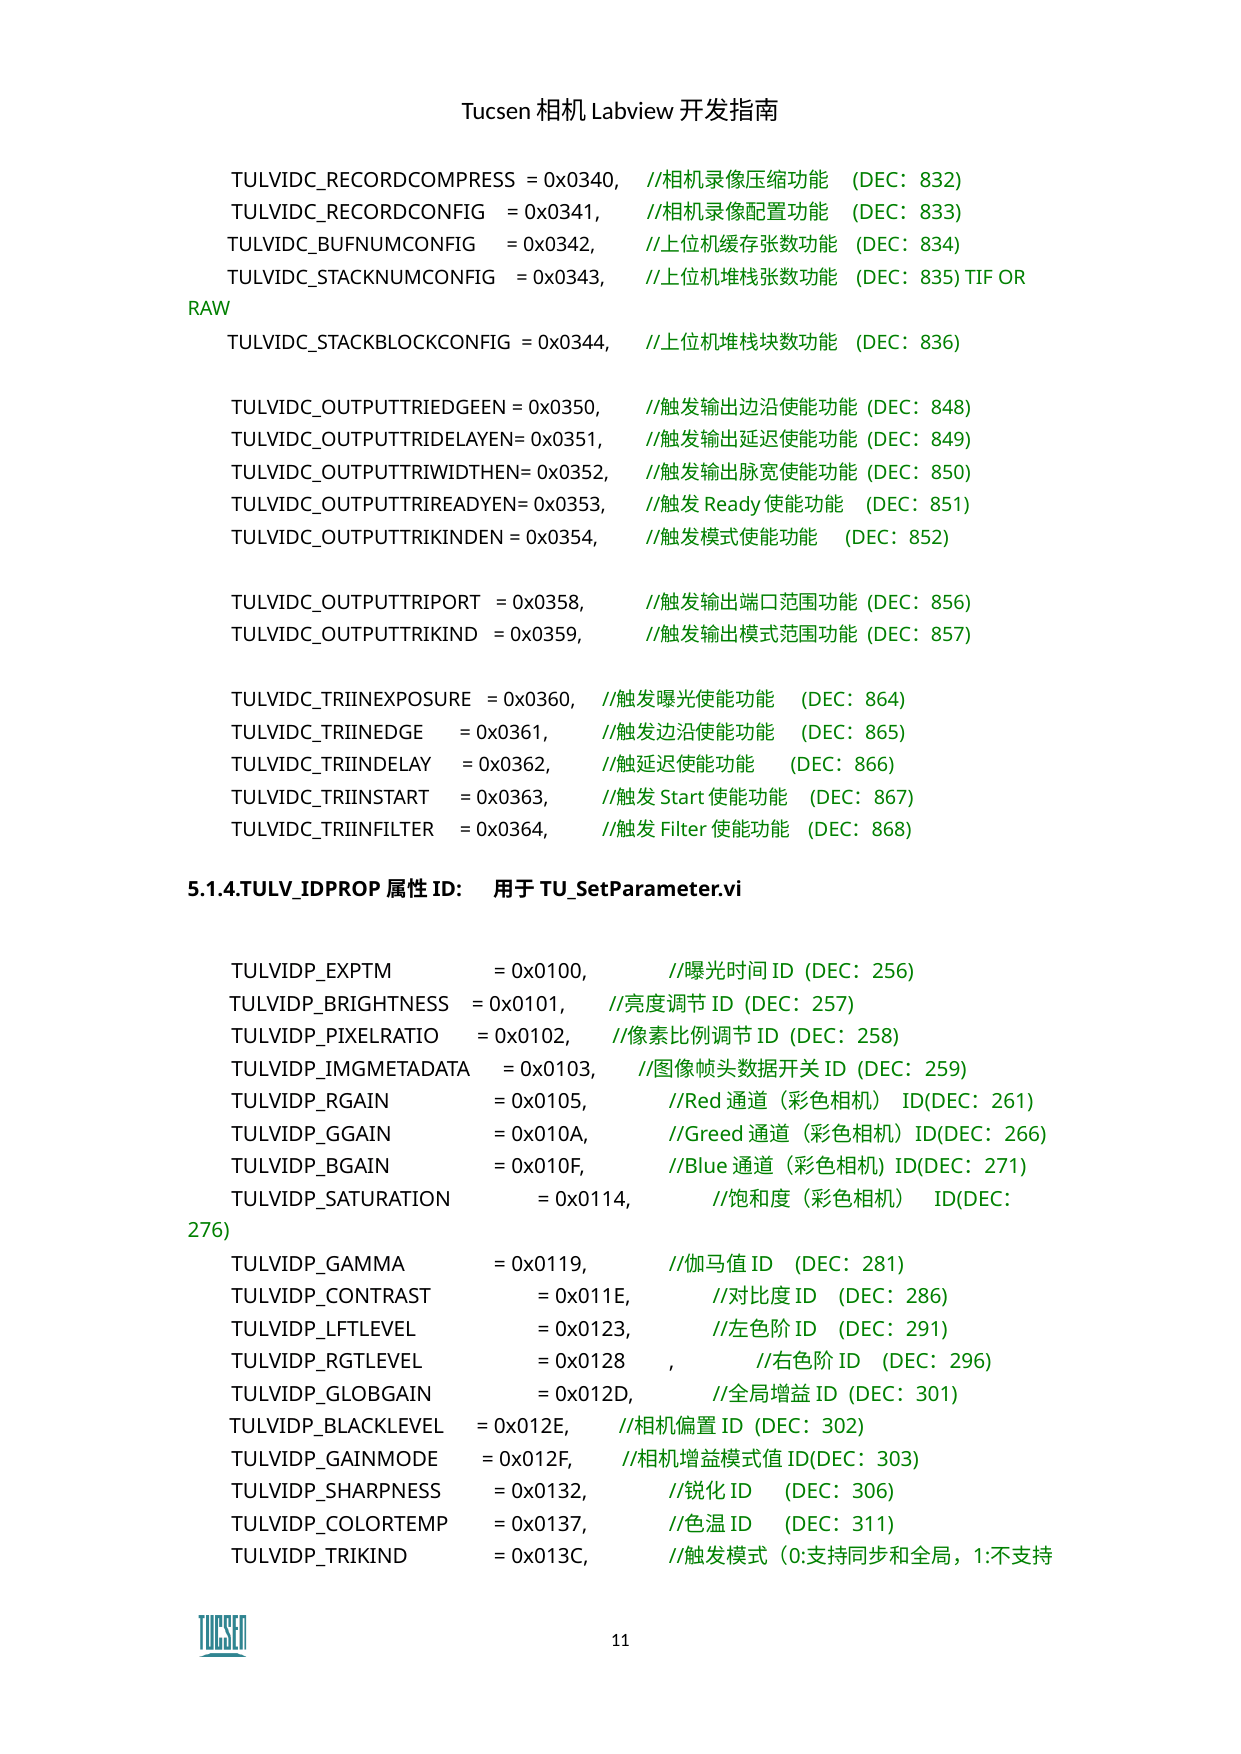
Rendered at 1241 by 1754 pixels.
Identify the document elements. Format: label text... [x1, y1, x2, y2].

text TULVIDC_TRIINDELAY = 0x0362, //触延迟使能功能 (DEC：866) [187, 747, 1053, 779]
picture [198, 1615, 247, 1657]
text TULVIDC_TRIINEXPOSURE = 0x0360, //触发曝光使能功能 (DEC：864) [187, 682, 1053, 714]
text TULVIDC_RECORDCONFIG = 0x0341, //相机录像配置功能 (DEC：833) [187, 194, 1053, 227]
text TULVIDP_SHARPNESS = 0x0132, //锐化ID (DEC：306) [187, 1473, 1053, 1506]
text TULVIDP_GLOBGAIN = 0x012D, //全局增益ID (DEC：301) [187, 1376, 1053, 1408]
text TULVIDC_OUTPUTTRIKIND = 0x0359, //触发输出模式范围功能 (DEC：857) [187, 617, 1053, 649]
text TULVIDP_BRIGHTNESS = 0x0101, //亮度调节ID (DEC：257) [187, 986, 1053, 1018]
text TULVIDC_OUTPUTTRIWIDTHEN= 0x0352, //触发输出脉宽使能功能 (DEC：850) [187, 454, 1053, 487]
text TULVIDP_RGTLEVEL = 0x0128 , //右色阶ID (DEC：296) [187, 1343, 1053, 1376]
text TULVIDP_PIXELRATIO = 0x0102, //像素比例调节ID (DEC：258) [187, 1018, 1053, 1051]
text TULVIDC_OUTPUTTRIPORT = 0x0358, //触发输出端口范围功能 (DEC：856) [187, 584, 1053, 617]
text TULVIDP_GAMMA = 0x0119, //伽马值ID (DEC：281) [187, 1246, 1053, 1278]
text TULVIDC_STACKBLOCKCONFIG = 0x0344, //上位机堆栈块数功能 (DEC：836) [187, 324, 1053, 357]
text TULVIDP_CONTRAST = 0x011E, //对比度ID (DEC：286) [187, 1278, 1053, 1311]
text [187, 1538, 1053, 1571]
text TULVIDC_TRIINFILTER = 0x0364, //触发Filter使能功能 (DEC：868) [187, 812, 1053, 844]
text TULVIDP_COLORTEMP = 0x0137, //色温ID (DEC：311) [187, 1506, 1053, 1538]
text TULVIDP_GAINMODE = 0x012F, //相机增益模式值ID(DEC：303) [187, 1441, 1053, 1473]
text TULVIDP_BLACKLEVEL = 0x012E, //相机偏置ID (DEC：302) [187, 1408, 1053, 1441]
text TULVIDC_OUTPUTTRIKINDEN = 0x0354, //触发模式使能功能 (DEC：852) [187, 519, 1053, 552]
text TULVIDP_BGAIN = 0x010F, //Blue通道（彩色相机) ID(DEC：271) [187, 1148, 1053, 1181]
text TULVIDC_TRIINSTART = 0x0363, //触发Start使能功能 (DEC：867) [187, 779, 1053, 812]
text TULVIDC_OUTPUTTRIDELAYEN= 0x0351, //触发输出延迟使能功能 (DEC：849) [187, 422, 1053, 454]
text TULVIDP_IMGMETADATA = 0x0103, //图像帧头数据开关ID (DEC：259) [187, 1051, 1053, 1083]
text TULVIDC_STACKNUMCONFIG = 0x0343, //上位机堆栈张数功能 (DEC：835) TIF OR RAW [187, 259, 1053, 324]
text TULVIDP_LFTLEVEL = 0x0123, //左色阶ID (DEC：291) [187, 1311, 1053, 1343]
text TULVIDP_GGAIN = 0x010A, //Greed通道（彩色相机）ID(DEC：266) [187, 1116, 1053, 1148]
text TULVIDP_SATURATION = 0x0114, //饱和度（彩色相机） ID(DEC：276) [187, 1181, 1053, 1246]
text TULVIDP_RGAIN = 0x0105, //Red通道（彩色相机） ID(DEC：261) [187, 1083, 1053, 1116]
text TULVIDC_OUTPUTTRIREADYEN= 0x0353, //触发Ready使能功能 (DEC：851) [187, 487, 1053, 519]
text TULVIDC_TRIINEDGE = 0x0361, //触发边沿使能功能 (DEC：865) [187, 714, 1053, 747]
text TULVIDP_EXPTM = 0x0100, //曝光时间ID (DEC：256) [187, 953, 1053, 986]
text TULVIDC_RECORDCOMPRESS = 0x0340, //相机录像压缩功能 (DEC：832) [187, 162, 1053, 194]
text TULVIDC_BUFNUMCONFIG = 0x0342, //上位机缓存张数功能 (DEC：834) [187, 227, 1053, 259]
subtitle 5.1.4.TULV_IDPROP 属性ID: 用于TU_SetParameter.vi [187, 872, 1053, 904]
text TULVIDC_OUTPUTTRIEDGEEN = 0x0350, //触发输出边沿使能功能 (DEC：848) [187, 389, 1053, 422]
